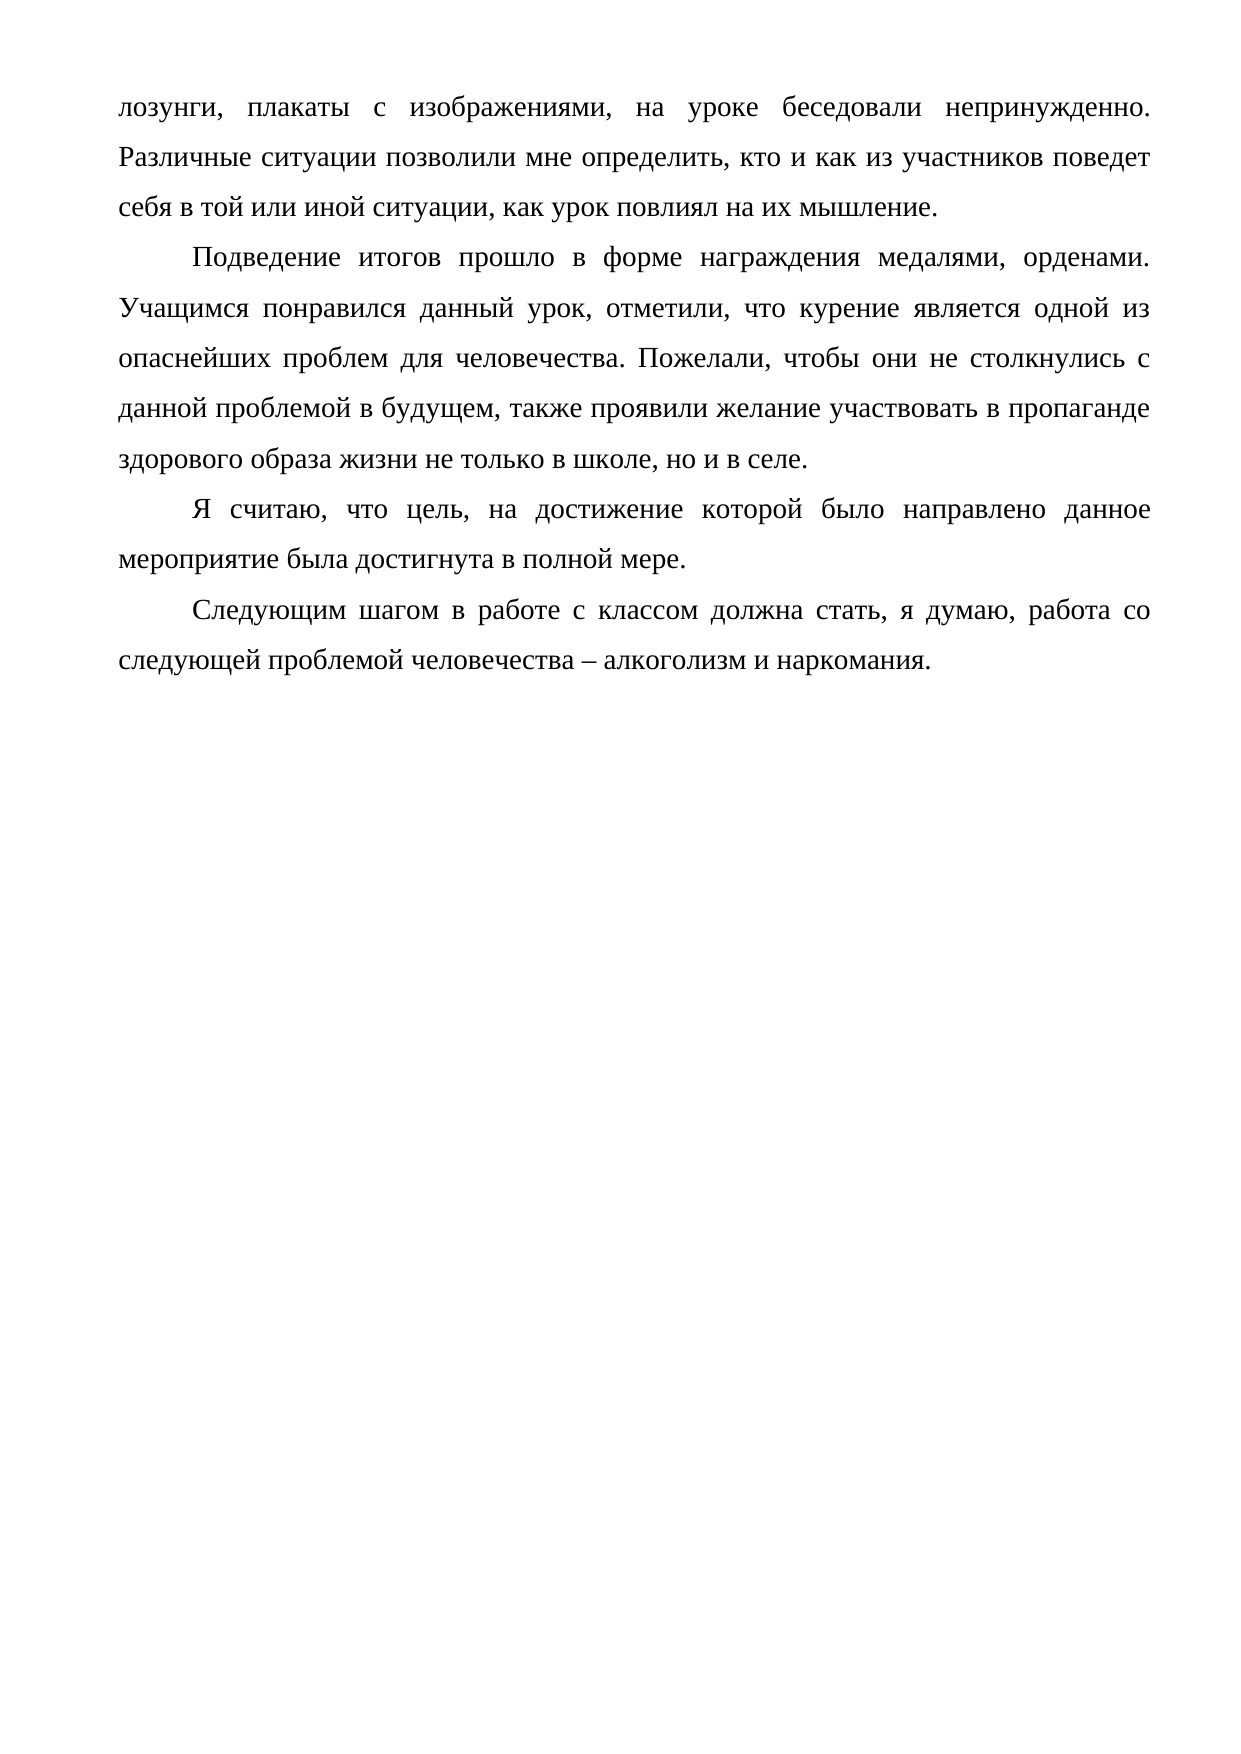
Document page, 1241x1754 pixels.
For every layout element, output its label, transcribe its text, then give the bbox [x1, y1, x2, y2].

text Я считаю, что цель, на достижение которой было направлено данное мероприятие была достигнута в полной мере. [118, 491, 1152, 575]
text Следующим шагом в работе с классом должна стать, я думаю, работа со следующей проблемой человечества – алкоголизм и наркомания. [118, 592, 1152, 676]
text Подведение итогов прошло в форме награждения медалями, орденами. Учащимся понравился данный урок, отметили, что курение является одной из опаснейших проблем для человечества. Пожелали, чтобы они не столкнулись с данной проблемой в будущем, также проявили желание участвовать в пропаганде здорового образа жизни не только в школе, но и в селе. [118, 239, 1152, 474]
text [118, 89, 1152, 223]
